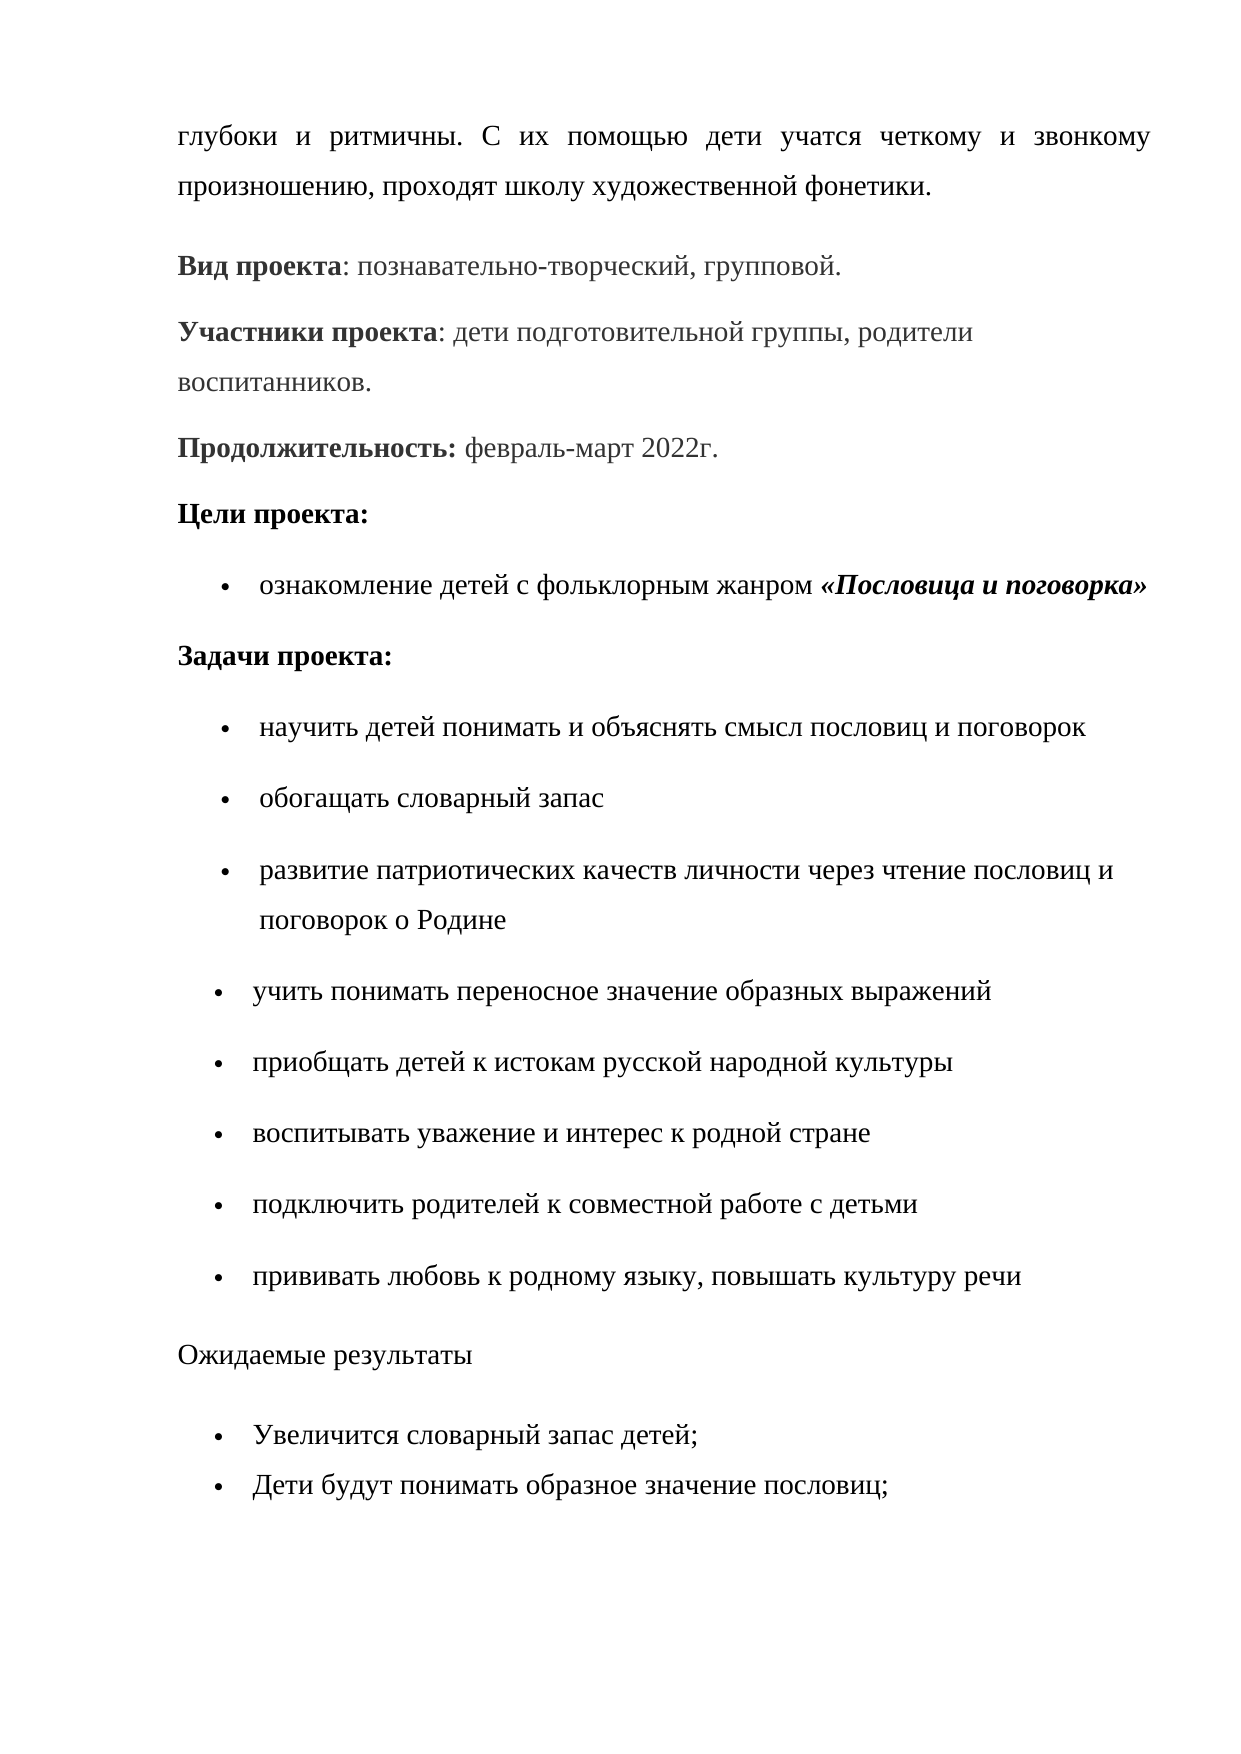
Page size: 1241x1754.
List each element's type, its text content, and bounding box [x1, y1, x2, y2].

text Задачи проекта: [177, 638, 1152, 672]
list Увеличится словарный запас детей; [215, 1417, 1152, 1450]
list обогащать словарный запас [222, 781, 1152, 814]
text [177, 118, 1152, 202]
list прививать любовь к родному языку, повышать культуру речи [215, 1258, 1152, 1291]
list ознакомление детей с фольклорным жанром «Пословица и поговорка» [222, 567, 1152, 601]
list подключить родителей к совместной работе с детьми [215, 1187, 1152, 1220]
list учить понимать переносное значение образных выражений [215, 973, 1152, 1007]
text Участники проекта: дети подготовительной группы, родители воспитанников. [177, 314, 1152, 398]
text Ожидаемые результаты [177, 1337, 1152, 1371]
list приобщать детей к истокам русской народной культуры [215, 1044, 1152, 1078]
list воспитывать уважение и интерес к родной стране [215, 1116, 1152, 1149]
list научить детей понимать и объяснять смысл пословиц и поговорок [222, 709, 1152, 743]
list развитие патриотических качеств личности через чтение пословиц и поговорок о Родине [222, 852, 1152, 936]
text Продолжительность: февраль-март 2022г. [177, 430, 1152, 464]
list Дети будут понимать образное значение пословиц; [215, 1467, 1152, 1501]
text Вид проекта: познавательно-творческий, групповой. [177, 248, 1152, 281]
text Цели проекта: [177, 496, 1152, 529]
